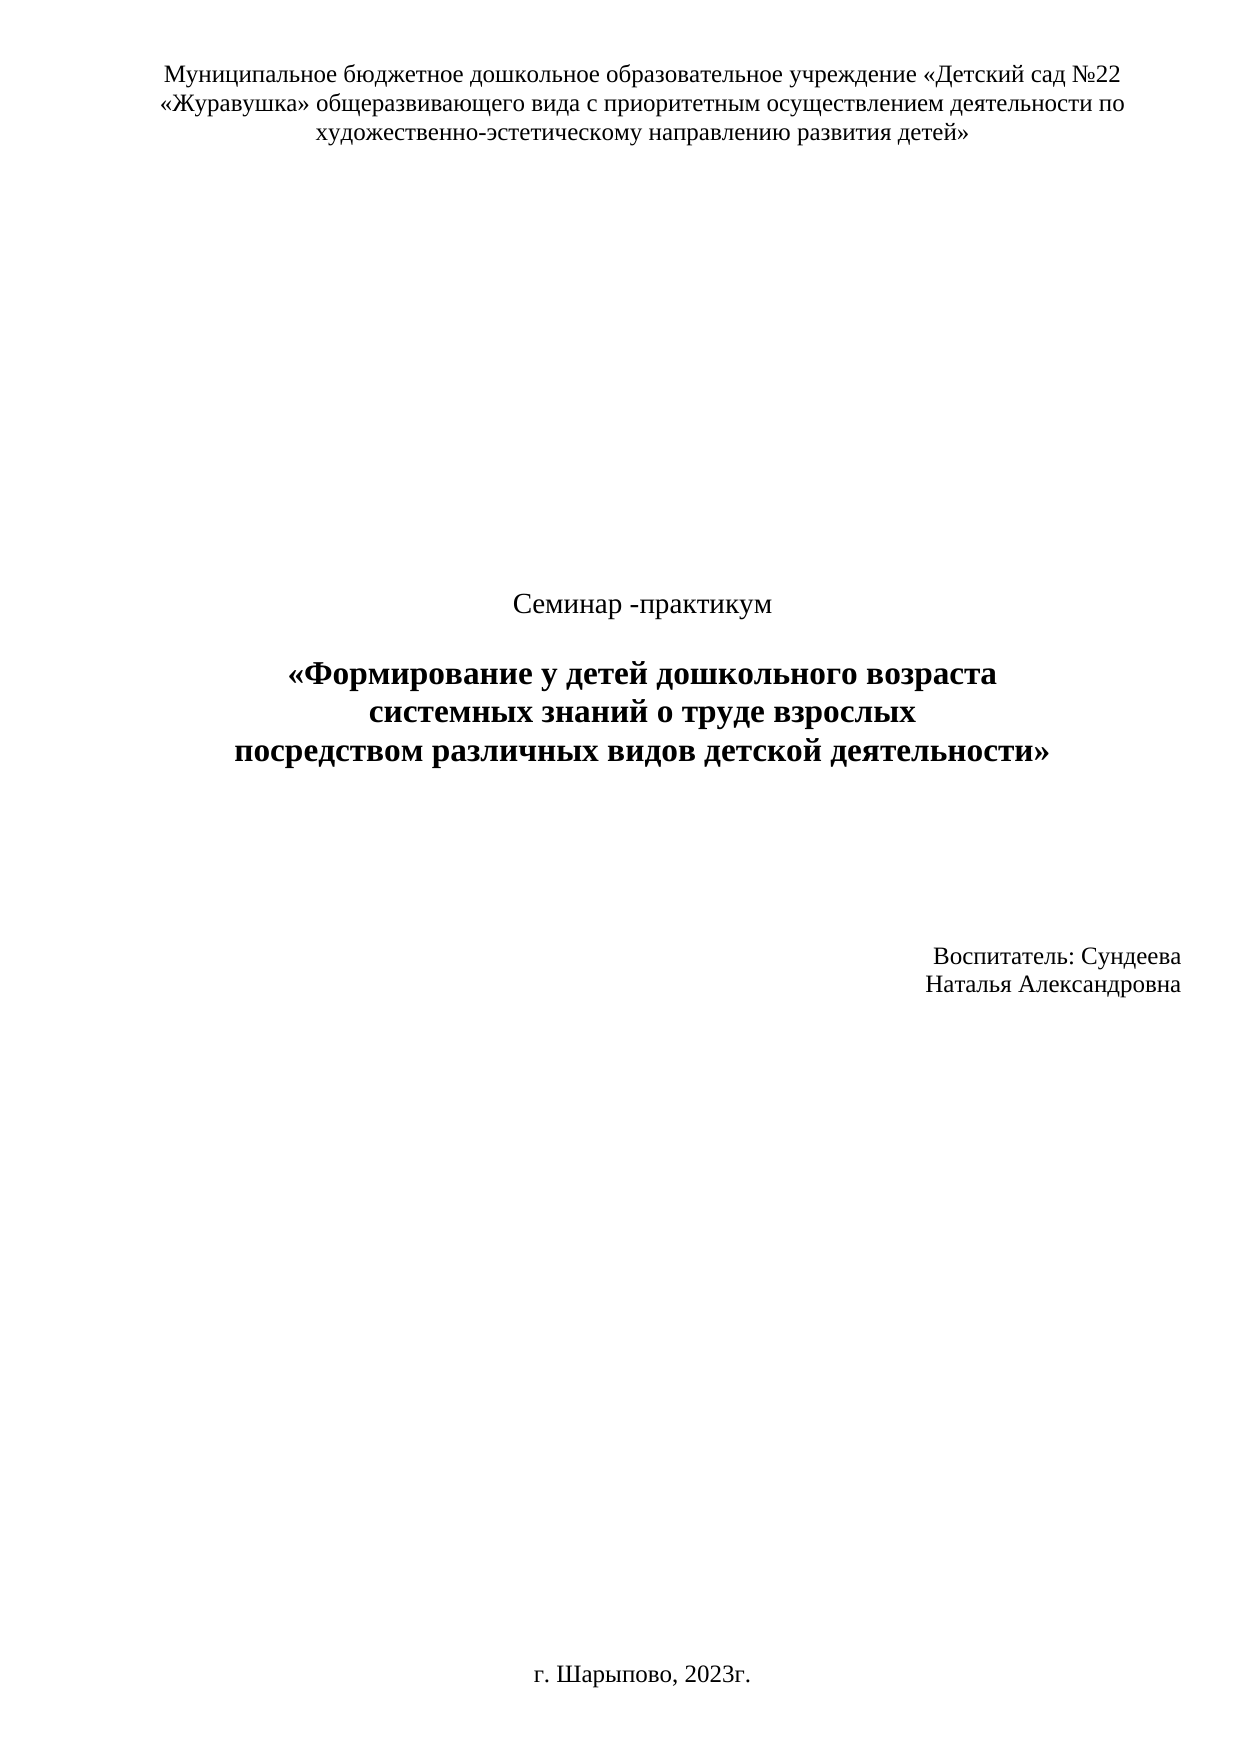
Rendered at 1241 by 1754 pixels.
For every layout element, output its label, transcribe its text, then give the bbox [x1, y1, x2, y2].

text Воспитатель: Сундеева [103, 941, 1181, 969]
text Семинар -практикум [103, 586, 1181, 620]
text «Формирование у детей дошкольного возраста [103, 653, 1181, 692]
text г. Шарыпово, 2023г. [103, 1659, 1181, 1688]
text системных знаний о труде взрослых [103, 692, 1181, 730]
text посредством различных видов детской деятельности» [103, 730, 1181, 768]
text Муниципальное бюджетное дошкольное образовательное учреждение «Детский сад №22 «Журавушка» общеразвивающего вида с приоритетным осуществлением деятельности по художественно-эстетическому направлению развития детей» [103, 59, 1181, 145]
text Наталья Александровна [103, 969, 1181, 998]
